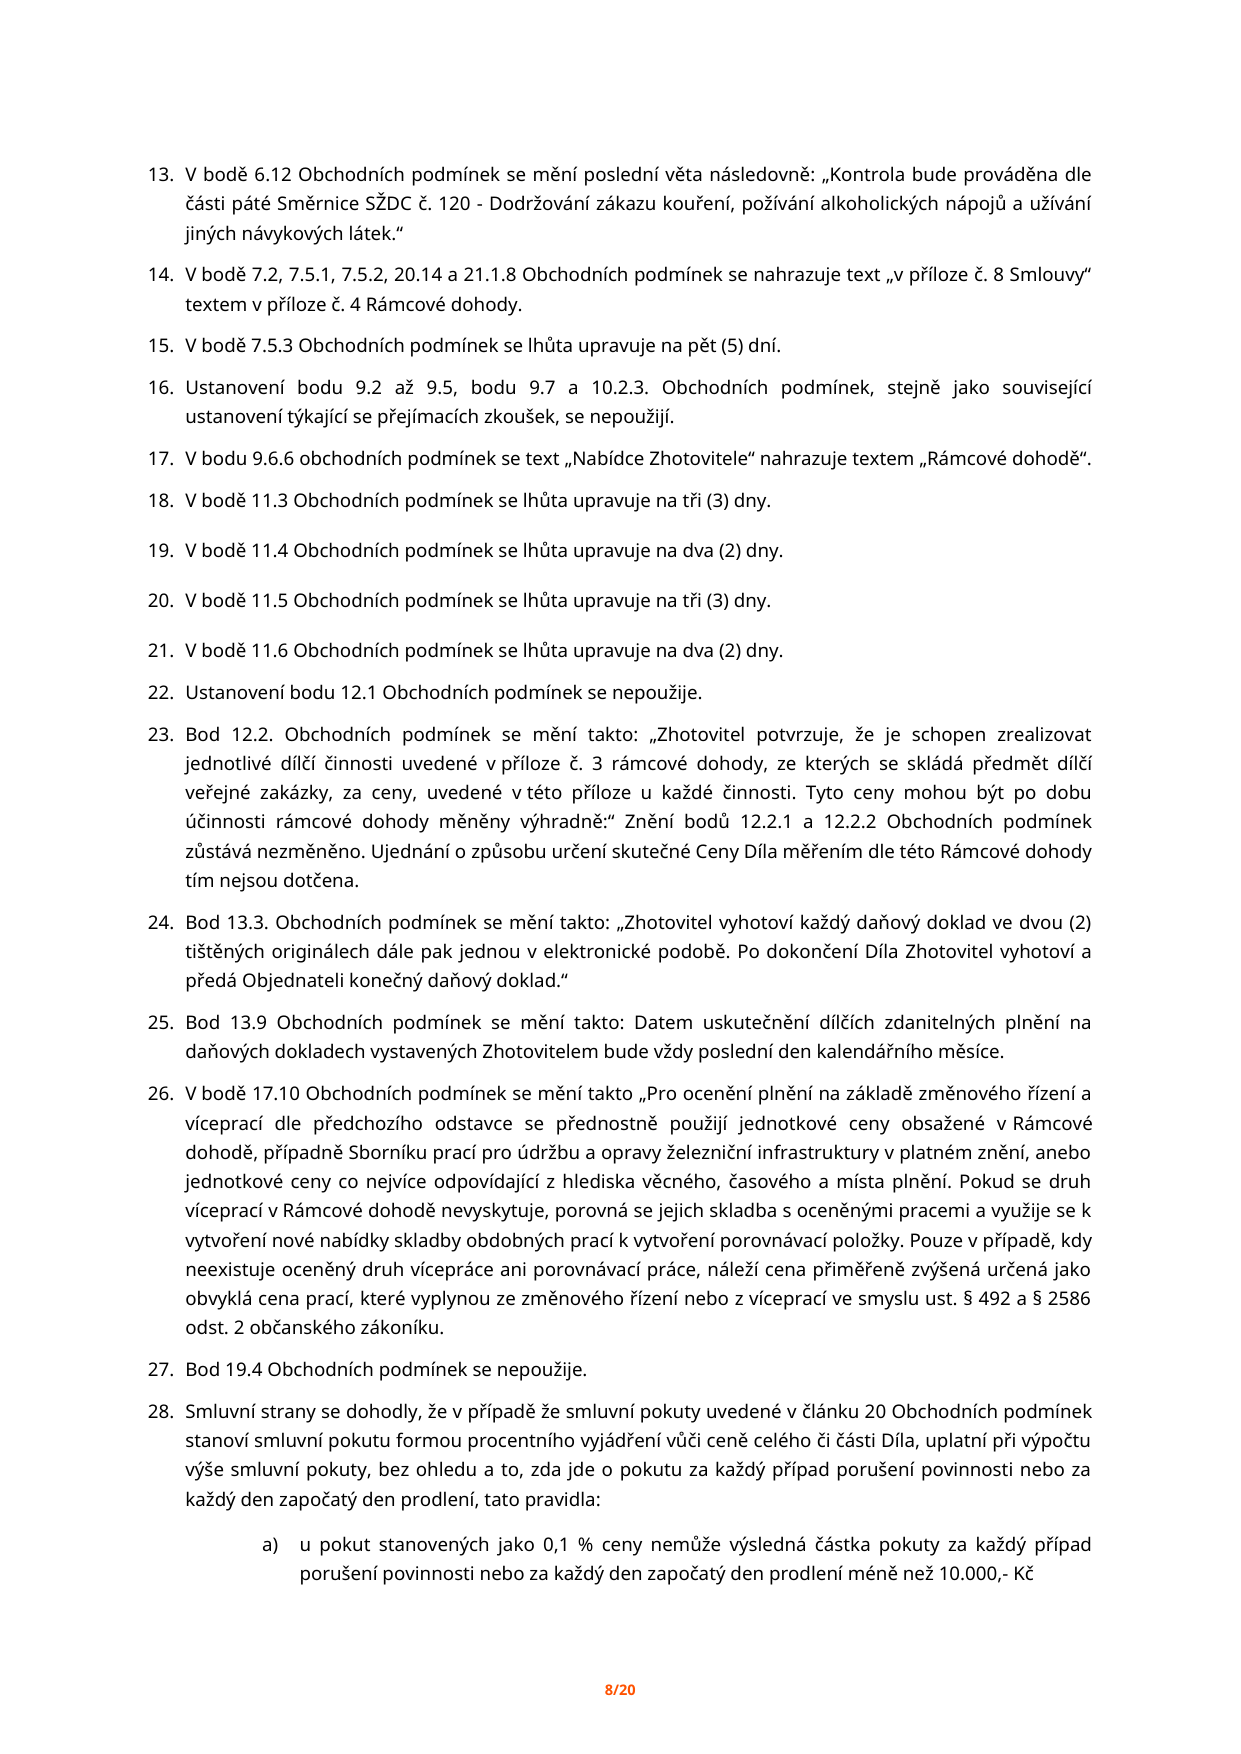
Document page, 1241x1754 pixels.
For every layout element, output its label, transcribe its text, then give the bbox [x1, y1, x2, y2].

list V bodě 11.4 Obchodních podmínek se lhůta upravuje na dva (2) dny. [148, 537, 1093, 563]
list Ustanovení bodu 9.2 až 9.5, bodu 9.7 a 10.2.3. Obchodních podmínek, stejně jako související ustanovení týkající se přejímacích zkoušek, se nepoužijí. [148, 374, 1093, 429]
list V bodě 7.5.3 Obchodních podmínek se lhůta upravuje na pět (5) dní. [148, 333, 1093, 358]
list V bodě 6.12 Obchodních podmínek se mění poslední věta následovně: „Kontrola bude prováděna dle části páté Směrnice SŽDC č. 120 - Dodržování zákazu kouření, požívání alkoholických nápojů a užívání jiných návykových látek.“ [148, 161, 1093, 245]
list u pokut stanovených jako 0,1 % ceny nemůže výsledná částka pokuty za každý případ porušení povinnosti nebo za každý den započatý den prodlení méně než 10.000,- Kč [262, 1528, 1093, 1586]
list Ustanovení bodu 12.1 Obchodních podmínek se nepoužije. [148, 679, 1093, 705]
list Bod 13.9 Obchodních podmínek se mění takto: Datem uskutečnění dílčích zdanitelných plnění na daňových dokladech vystavených Zhotovitelem bude vždy poslední den kalendářního měsíce. [148, 1009, 1093, 1064]
list Bod 12.2. Obchodních podmínek se mění takto: „Zhotovitel potvrzuje, že je schopen zrealizovat jednotlivé dílčí činnosti uvedené v příloze č. 3 rámcové dohody, ze kterých se skládá předmět dílčí veřejné zakázky, za ceny, uvedené v této příloze u každé činnosti. Tyto ceny mohou být po dobu účinnosti rámcové dohody měněny výhradně:“ Znění bodů 12.2.1 a 12.2.2 Obchodních podmínek zůstává nezměněno. Ujednání o způsobu určení skutečné Ceny Díla měřením dle této Rámcové dohody tím nejsou dotčena. [148, 721, 1093, 893]
list V bodě 17.10 Obchodních podmínek se mění takto „Pro ocenění plnění na základě změnového řízení a víceprací dle předchozího odstavce se přednostně použijí jednotkové ceny obsažené v Rámcové dohodě, případně Sborníku prací pro údržbu a opravy železniční infrastruktury v platném znění, anebo jednotkové ceny co nejvíce odpovídající z hlediska věcného, časového a místa plnění. Pokud se druh víceprací v Rámcové dohodě nevyskytuje, porovná se jejich skladba s oceněnými pracemi a využije se k vytvoření nové nabídky skladby obdobných prací k vytvoření porovnávací položky. Pouze v případě, kdy neexistuje oceněný druh vícepráce ani porovnávací práce, náleží cena přiměřeně zvýšená určená jako obvyklá cena prací, které vyplynou ze změnového řízení nebo z víceprací ve smyslu ust. § 492 a § 2586 odst. 2 občanského zákoníku. [148, 1081, 1093, 1340]
list V bodě 11.6 Obchodních podmínek se lhůta upravuje na dva (2) dny. [148, 637, 1093, 663]
list V bodu 9.6.6 obchodních podmínek se text „Nabídce Zhotovitele“ nahrazuje textem „Rámcové dohodě“. [148, 445, 1093, 471]
list Smluvní strany se dohodly, že v případě že smluvní pokuty uvedené v článku 20 Obchodních podmínek stanoví smluvní pokutu formou procentního vyjádření vůči ceně celého či části Díla, uplatní při výpočtu výše smluvní pokuty, bez ohledu a to, zda jde o pokutu za každý případ porušení povinnosti nebo za každý den započatý den prodlení, tato pravidla: [148, 1398, 1093, 1512]
list V bodě 7.2, 7.5.1, 7.5.2, 20.14 a 21.1.8 Obchodních podmínek se nahrazuje text „v příloze č. 8 Smlouvy“ textem v příloze č. 4 Rámcové dohody. [148, 262, 1093, 316]
list V bodě 11.3 Obchodních podmínek se lhůta upravuje na tři (3) dny. [148, 487, 1093, 513]
list V bodě 11.5 Obchodních podmínek se lhůta upravuje na tři (3) dny. [148, 587, 1093, 613]
list Bod 13.3. Obchodních podmínek se mění takto: „Zhotovitel vyhotoví každý daňový doklad ve dvou (2) tištěných originálech dále pak jednou v elektronické podobě. Po dokončení Díla Zhotovitel vyhotoví a předá Objednateli konečný daňový doklad.“ [148, 909, 1093, 993]
list Bod 19.4 Obchodních podmínek se nepoužije. [148, 1356, 1093, 1382]
